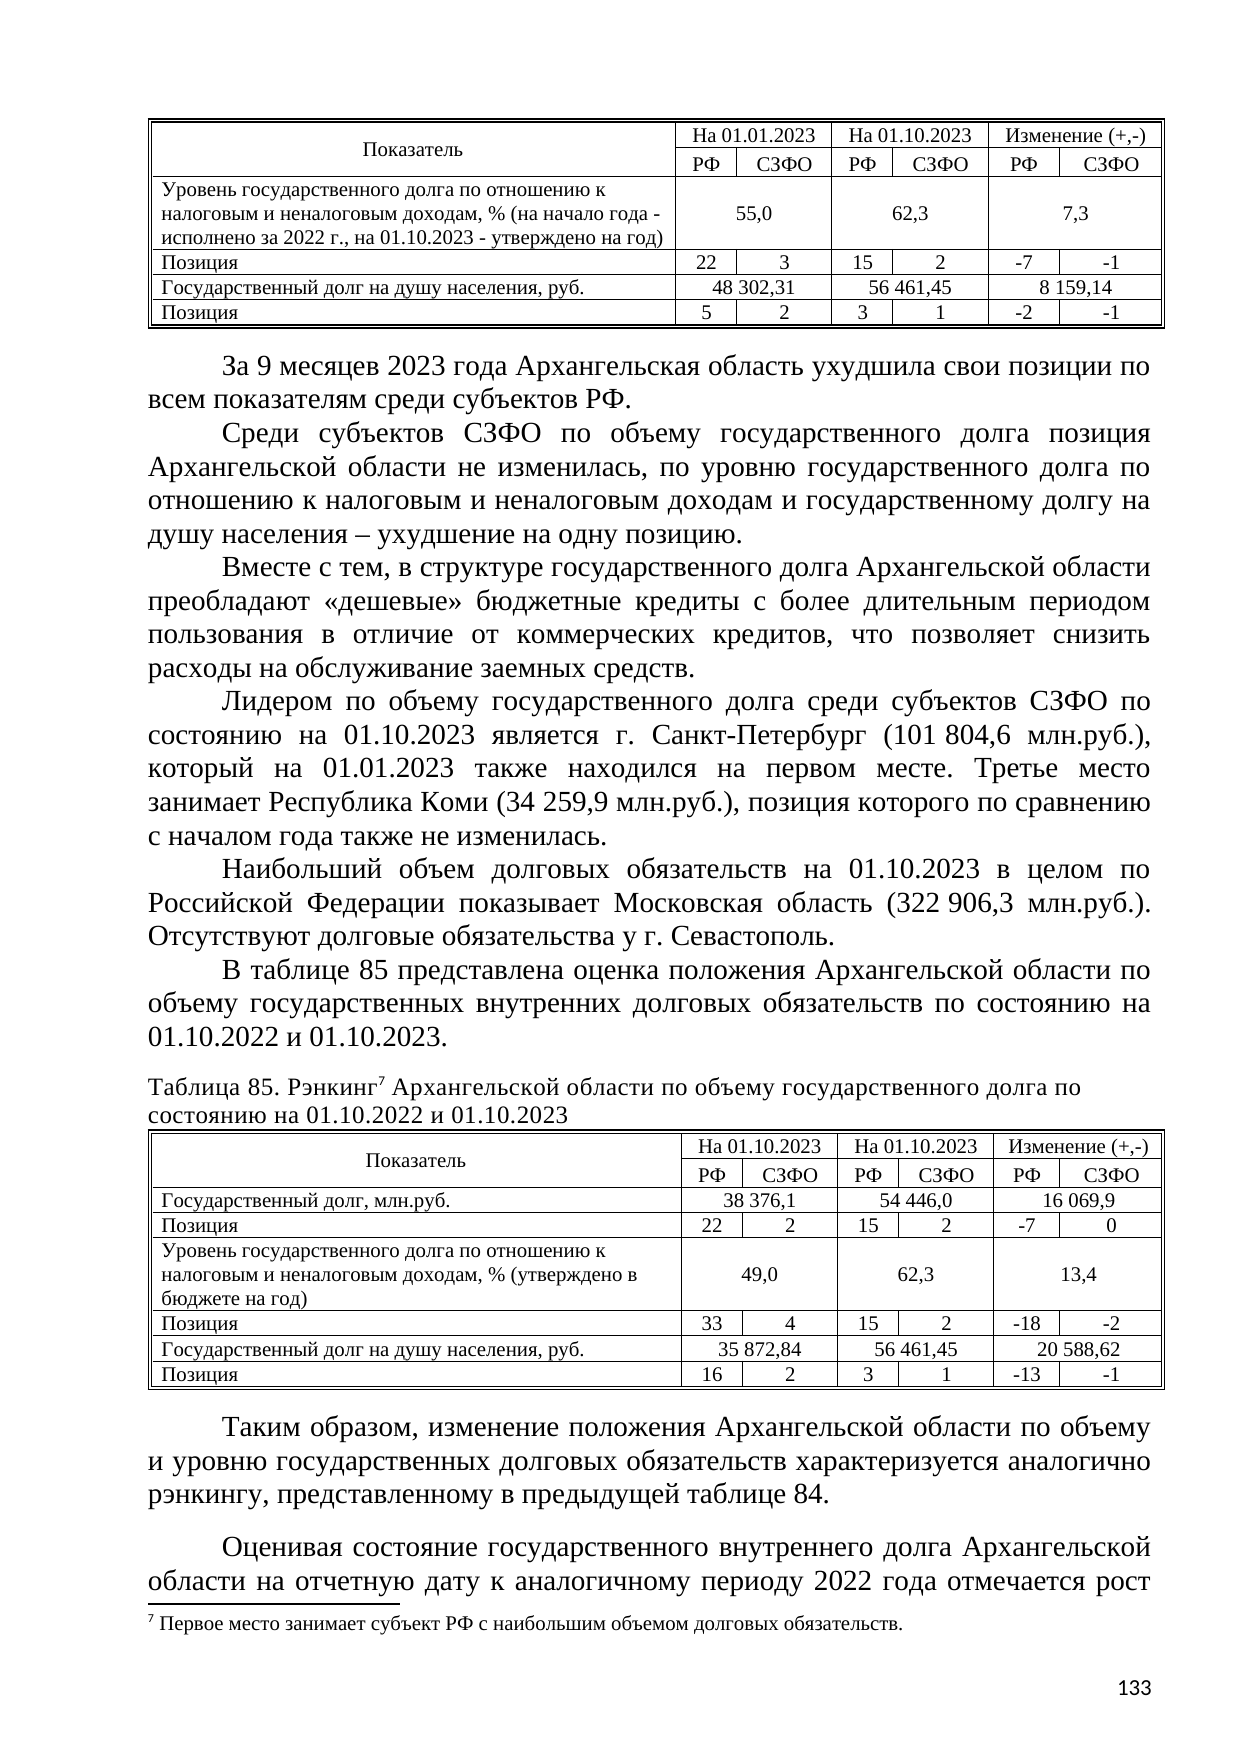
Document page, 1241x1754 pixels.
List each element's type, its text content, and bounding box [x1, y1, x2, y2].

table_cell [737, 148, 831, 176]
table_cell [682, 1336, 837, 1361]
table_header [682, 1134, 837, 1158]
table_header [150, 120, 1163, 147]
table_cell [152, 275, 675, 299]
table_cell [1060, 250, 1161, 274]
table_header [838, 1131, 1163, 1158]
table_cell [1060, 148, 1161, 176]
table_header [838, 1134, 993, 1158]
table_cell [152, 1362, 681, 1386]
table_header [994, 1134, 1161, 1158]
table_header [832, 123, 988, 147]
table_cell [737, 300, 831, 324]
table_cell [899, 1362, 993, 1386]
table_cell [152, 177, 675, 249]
text Наибольший объем долговых обязательств на 01.10.2023 в целом по Российской Федерации показывает Московская область (322 906,3 млн.руб.). Отсутствуют долговые обязательства у г. Севастополь. [148, 851, 1152, 952]
text Таким образом, изменение положения Архангельской области по объему и уровню государственных долговых обязательств характеризуется аналогично рэнкингу, представленному в предыдущей таблице 84. [148, 1409, 1152, 1510]
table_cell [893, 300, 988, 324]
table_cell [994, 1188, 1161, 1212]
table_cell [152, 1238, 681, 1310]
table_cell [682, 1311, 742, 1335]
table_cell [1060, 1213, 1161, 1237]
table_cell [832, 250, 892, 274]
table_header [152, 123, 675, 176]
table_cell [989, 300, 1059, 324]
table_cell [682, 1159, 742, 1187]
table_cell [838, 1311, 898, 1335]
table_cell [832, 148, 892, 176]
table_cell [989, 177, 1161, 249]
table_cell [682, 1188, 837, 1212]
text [148, 1529, 1152, 1596]
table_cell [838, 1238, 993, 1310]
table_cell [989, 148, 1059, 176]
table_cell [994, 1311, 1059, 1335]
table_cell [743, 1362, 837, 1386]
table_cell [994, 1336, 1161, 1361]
text Вместе с тем, в структуре государственного долга Архангельской области преобладают «дешевые» бюджетные кредиты с более длительным периодом пользования в отличие от коммерческих кредитов, что позволяет снизить расходы на обслуживание заемных средств. [148, 549, 1152, 683]
text За 9 месяцев 2023 года Архангельская область ухудшила свои позиции по всем показателям среди субъектов РФ. [148, 348, 1152, 415]
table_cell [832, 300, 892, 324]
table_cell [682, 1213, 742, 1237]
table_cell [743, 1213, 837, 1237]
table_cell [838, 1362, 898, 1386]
text В таблице 85 представлена оценка положения Архангельской области по объему государственных внутренних долговых обязательств по состоянию на 01.10.2022 и 01.10.2023. [148, 952, 1152, 1052]
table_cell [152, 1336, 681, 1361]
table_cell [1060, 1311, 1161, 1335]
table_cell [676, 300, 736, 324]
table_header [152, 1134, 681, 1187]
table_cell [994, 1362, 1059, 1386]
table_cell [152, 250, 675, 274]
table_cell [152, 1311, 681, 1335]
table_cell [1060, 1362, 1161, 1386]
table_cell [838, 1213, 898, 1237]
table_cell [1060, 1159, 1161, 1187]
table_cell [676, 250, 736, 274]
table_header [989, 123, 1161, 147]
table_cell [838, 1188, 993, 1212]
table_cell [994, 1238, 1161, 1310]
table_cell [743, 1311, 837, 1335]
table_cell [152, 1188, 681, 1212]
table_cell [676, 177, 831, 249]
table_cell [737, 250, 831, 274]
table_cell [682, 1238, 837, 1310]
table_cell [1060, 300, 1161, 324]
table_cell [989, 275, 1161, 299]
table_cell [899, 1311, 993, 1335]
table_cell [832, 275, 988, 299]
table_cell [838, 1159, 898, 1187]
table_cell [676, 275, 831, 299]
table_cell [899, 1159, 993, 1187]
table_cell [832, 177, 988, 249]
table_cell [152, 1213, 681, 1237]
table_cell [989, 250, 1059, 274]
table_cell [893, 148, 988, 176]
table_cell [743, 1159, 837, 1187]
text Таблица 85. Рэнкинг Архангельской области по объему государственного долга по состоянию на 01.10.2022 и 01.10.2023 [148, 1072, 1152, 1129]
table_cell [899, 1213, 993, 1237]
text Лидером по объему государственного долга среди субъектов СЗФО по состоянию на 01.10.2023 является г. Санкт-Петербург (101 804,6 млн.руб.), который на 01.01.2023 также находился на первом месте. Третье место занимает Республика Коми (34 259,9 млн.руб.), позиция которого по сравнению с началом года также не изменилась. [148, 683, 1152, 851]
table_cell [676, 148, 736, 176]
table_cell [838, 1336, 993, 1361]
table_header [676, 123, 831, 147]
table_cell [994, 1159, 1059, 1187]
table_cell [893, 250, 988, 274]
text Среди субъектов СЗФО по объему государственного долга позиция Архангельской области не изменилась, по уровню государственного долга по отношению к налоговым и неналоговым доходам и государственному долгу на душу населения – ухудшение на одну позицию. [148, 415, 1152, 549]
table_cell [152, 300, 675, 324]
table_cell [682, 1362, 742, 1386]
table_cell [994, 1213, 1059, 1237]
